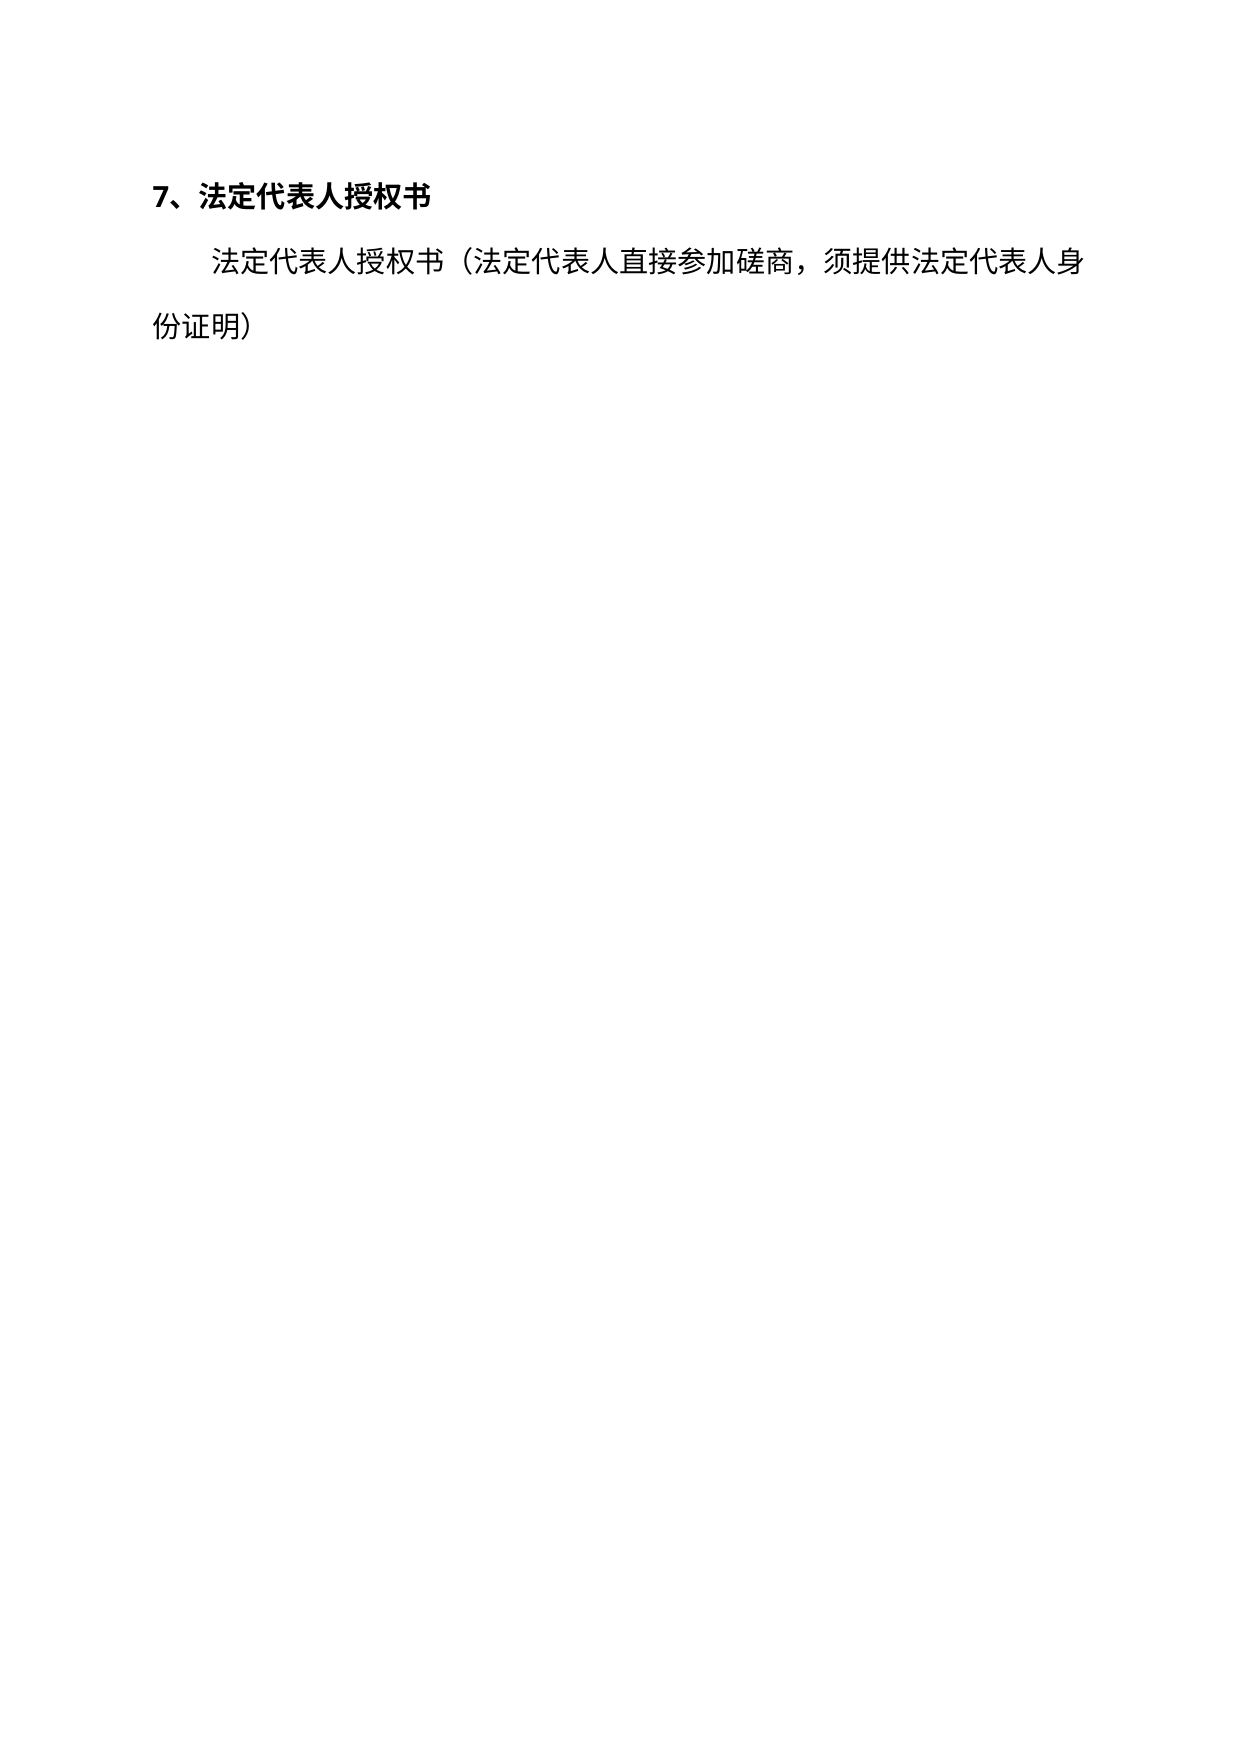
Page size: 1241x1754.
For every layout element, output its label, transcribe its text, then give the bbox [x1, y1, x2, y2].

list 法定代表人授权书（法定代表人直接参加磋商，须提供法定代表人身份证明） [152, 227, 1088, 357]
text 7、法定代表人授权书 [152, 162, 1088, 227]
